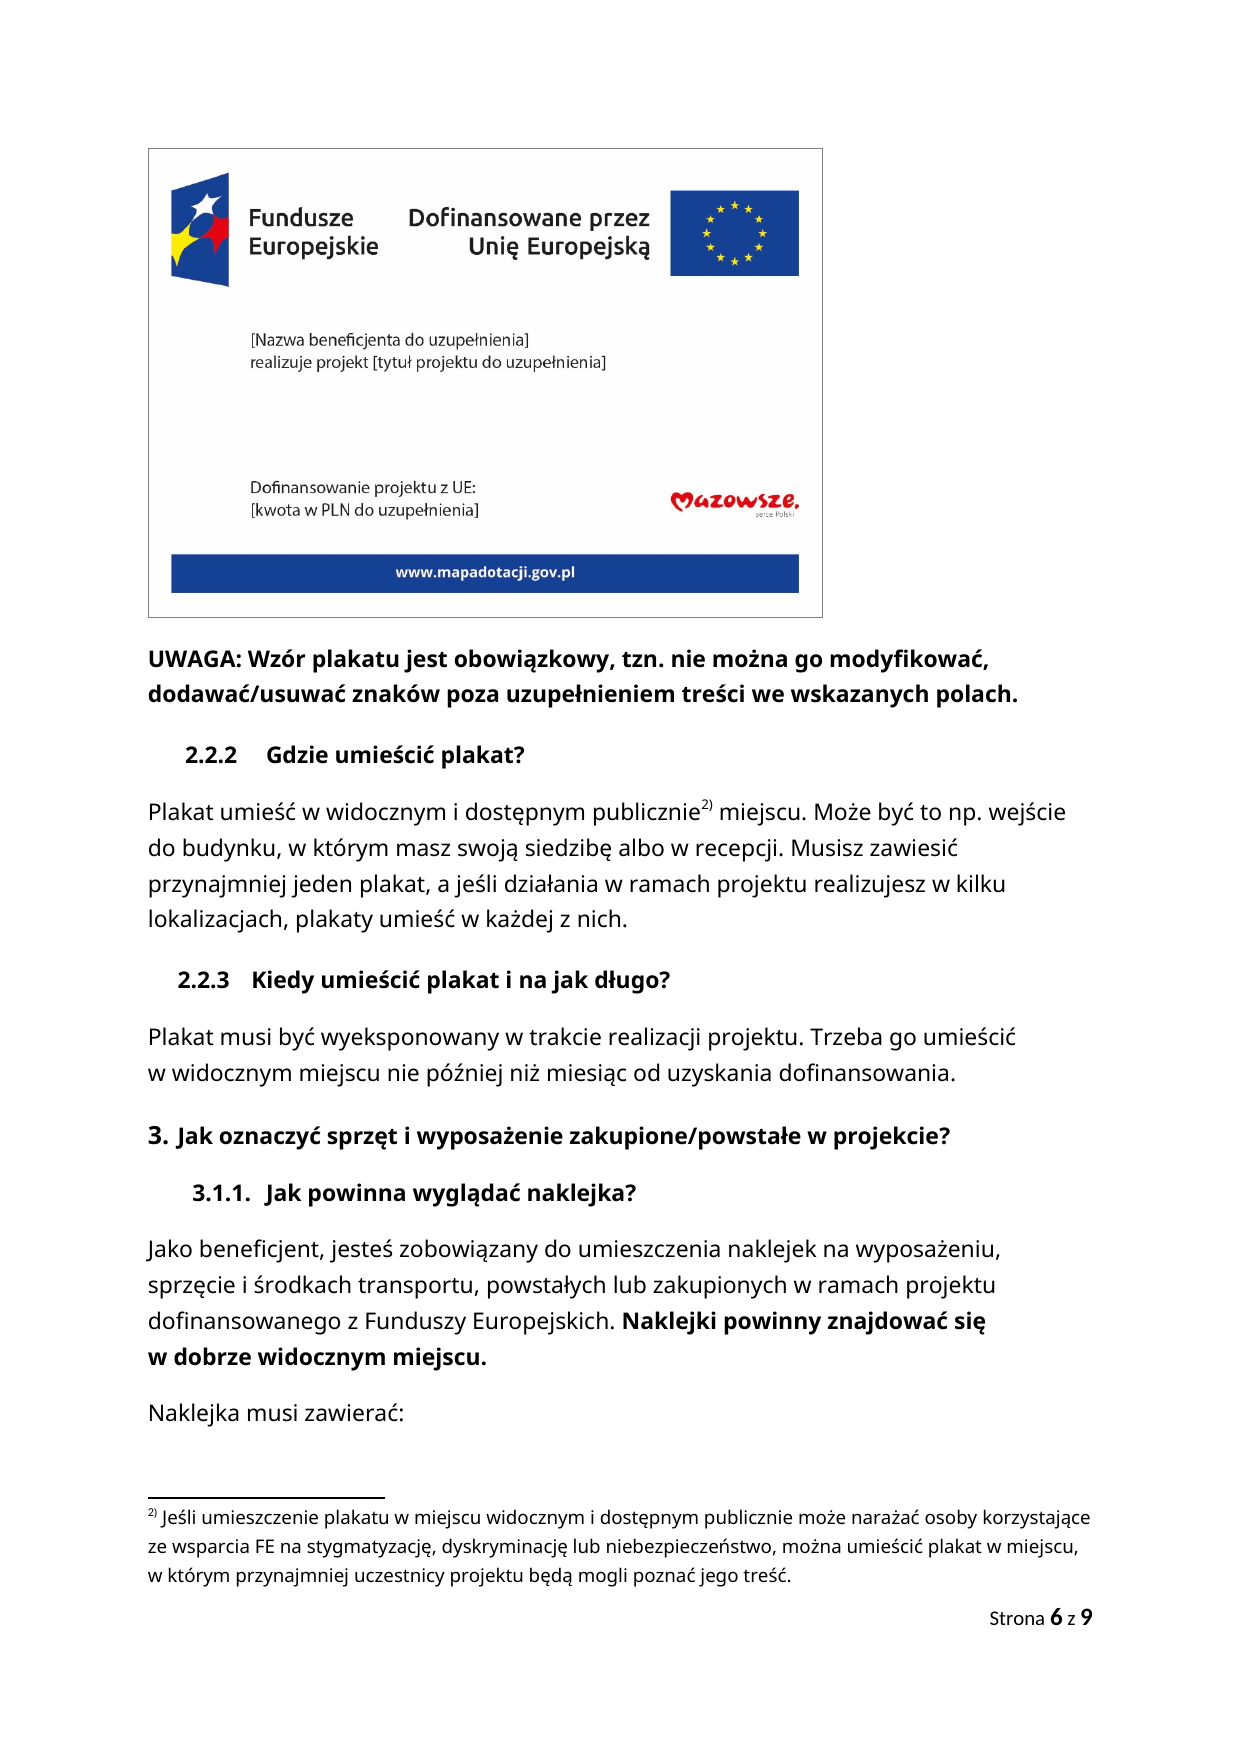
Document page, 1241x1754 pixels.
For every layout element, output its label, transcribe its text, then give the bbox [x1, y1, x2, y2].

text Jako beneficjent, jesteś zobowiązany do umieszczenia naklejek na wyposażeniu, sprzęcie i środkach transportu, powstałych lub zakupionych w ramach projektu dofinansowanego z Funduszy Europejskich. Naklejki powinny znajdować się w dobrze widocznym miejscu. [148, 1233, 1093, 1372]
subtitle Jak oznaczyć sprzęt i wyposażenie zakupione/powstałe w projekcie? [148, 1117, 1093, 1152]
subtitle Gdzie umieścić plakat? [185, 739, 1093, 771]
subtitle Jak powinna wyglądać naklejka? [192, 1177, 1093, 1208]
text UWAGA: Wzór plakatu jest obowiązkowy, tzn. nie można go modyfikować, dodawać/usuwać znaków poza uzupełnieniem treści we wskazanych polach. [148, 642, 1093, 710]
text Plakat umieść w widocznym i dostępnym publicznie) miejscu. Może być to np. wejście do budynku, w którym masz swoją siedzibę albo w recepcji. Musisz zawiesić przynajmniej jeden plakat, a jeśli działania w ramach projektu realizujesz w kilku lokalizacjach, plakaty umieść w każdej z nich. [148, 796, 1093, 935]
text Plakat musi być wyeksponowany w trakcie realizacji projektu. Trzeba go umieścić w widocznym miejscu nie później niż miesiąc od uzyskania dofinansowania. [148, 1021, 1093, 1088]
subtitle Kiedy umieścić plakat i na jak długo? [177, 964, 1093, 996]
text Naklejka musi zawierać: [148, 1397, 1093, 1429]
picture [149, 149, 822, 617]
